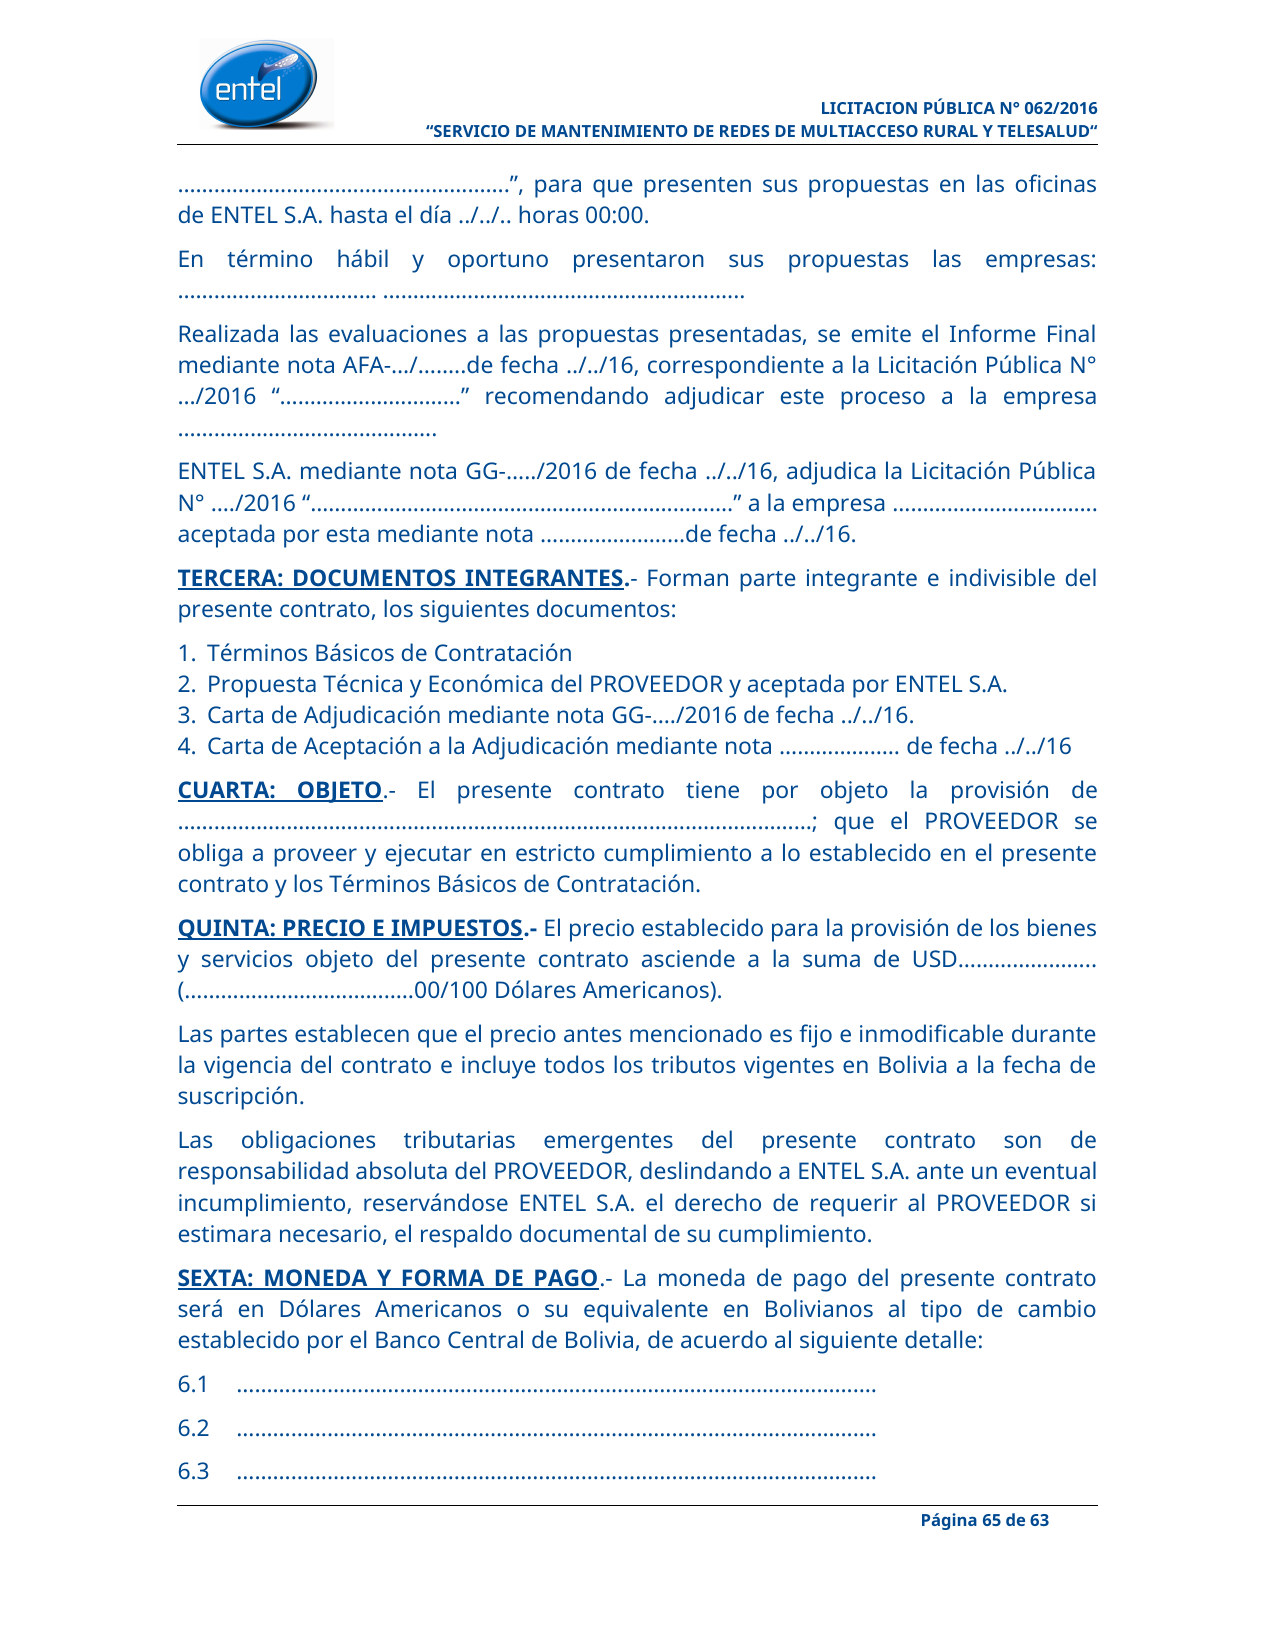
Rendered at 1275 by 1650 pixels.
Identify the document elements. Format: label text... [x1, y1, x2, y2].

text CUARTA: OBJETO.- El presente contrato tiene por objeto la provisión de ……………………………………………………………………………………………; que el PROVEEDOR se obliga a proveer y ejecutar en estricto cumplimiento a lo establecido en el presente contrato y los Términos Básicos de Contratación. [177, 774, 1098, 899]
text ENTEL S.A. mediante nota GG-…../2016 de fecha ../../16, adjudica la Licitación Pública N° …./2016 “…………………………………………………………….” a la empresa ……………………………. aceptada por esta mediante nota ……………………de fecha ../../16. [177, 455, 1098, 549]
list ……………………………………………………………………………………………. [177, 1411, 1098, 1443]
text En término hábil y oportuno presentaron sus propuestas las empresas: …………………………… …………………………………………………... [177, 243, 1098, 305]
text 2. Propuesta Técnica y Económica del PROVEEDOR y aceptada por ENTEL S.A. [177, 668, 1098, 699]
text QUINTA: PRECIO E IMPUESTOS.- El precio establecido para la provisión de los bienes y servicios objeto del presente contrato asciende a la suma de USD………………….. (………………………………..00/100 Dólares Americanos). [177, 911, 1098, 1005]
list ……………………………………………………………………………………………. [177, 1368, 1098, 1399]
text TERCERA: DOCUMENTOS INTEGRANTES.- Forman parte integrante e indivisible del presente contrato, los siguientes documentos: [177, 561, 1098, 624]
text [177, 168, 1098, 230]
text 4. Carta de Aceptación a la Adjudicación mediante nota ……………….. de fecha ../../16 [177, 730, 1098, 761]
picture [199, 38, 335, 130]
list ……………………………………………………………………………………………. [177, 1455, 1098, 1486]
text Las partes establecen que el precio antes mencionado es fijo e inmodificable durante la vigencia del contrato e incluye todos los tributos vigentes en Bolivia a la fecha de suscripción. [177, 1018, 1098, 1111]
text 1. Términos Básicos de Contratación [177, 636, 1098, 668]
text Realizada las evaluaciones a las propuestas presentadas, se emite el Informe Final mediante nota AFA-…/……..de fecha ../../16, correspondiente a la Licitación Pública N° …/2016 “…………………………” recomendando adjudicar este proceso a la empresa ……………………………………. [177, 318, 1098, 443]
text Las obligaciones tributarias emergentes del presente contrato son de responsabilidad absoluta del PROVEEDOR, deslindando a ENTEL S.A. ante un eventual incumplimiento, reservándose ENTEL S.A. el derecho de requerir al PROVEEDOR si estimara necesario, el respaldo documental de su cumplimiento. [177, 1124, 1098, 1249]
text SEXTA: MONEDA Y FORMA DE PAGO.- La moneda de pago del presente contrato será en Dólares Americanos o su equivalente en Bolivianos al tipo de cambio establecido por el Banco Central de Bolivia, de acuerdo al siguiente detalle: [177, 1261, 1098, 1355]
text 3. Carta de Adjudicación mediante nota GG-…./2016 de fecha ../../16. [177, 699, 1098, 730]
